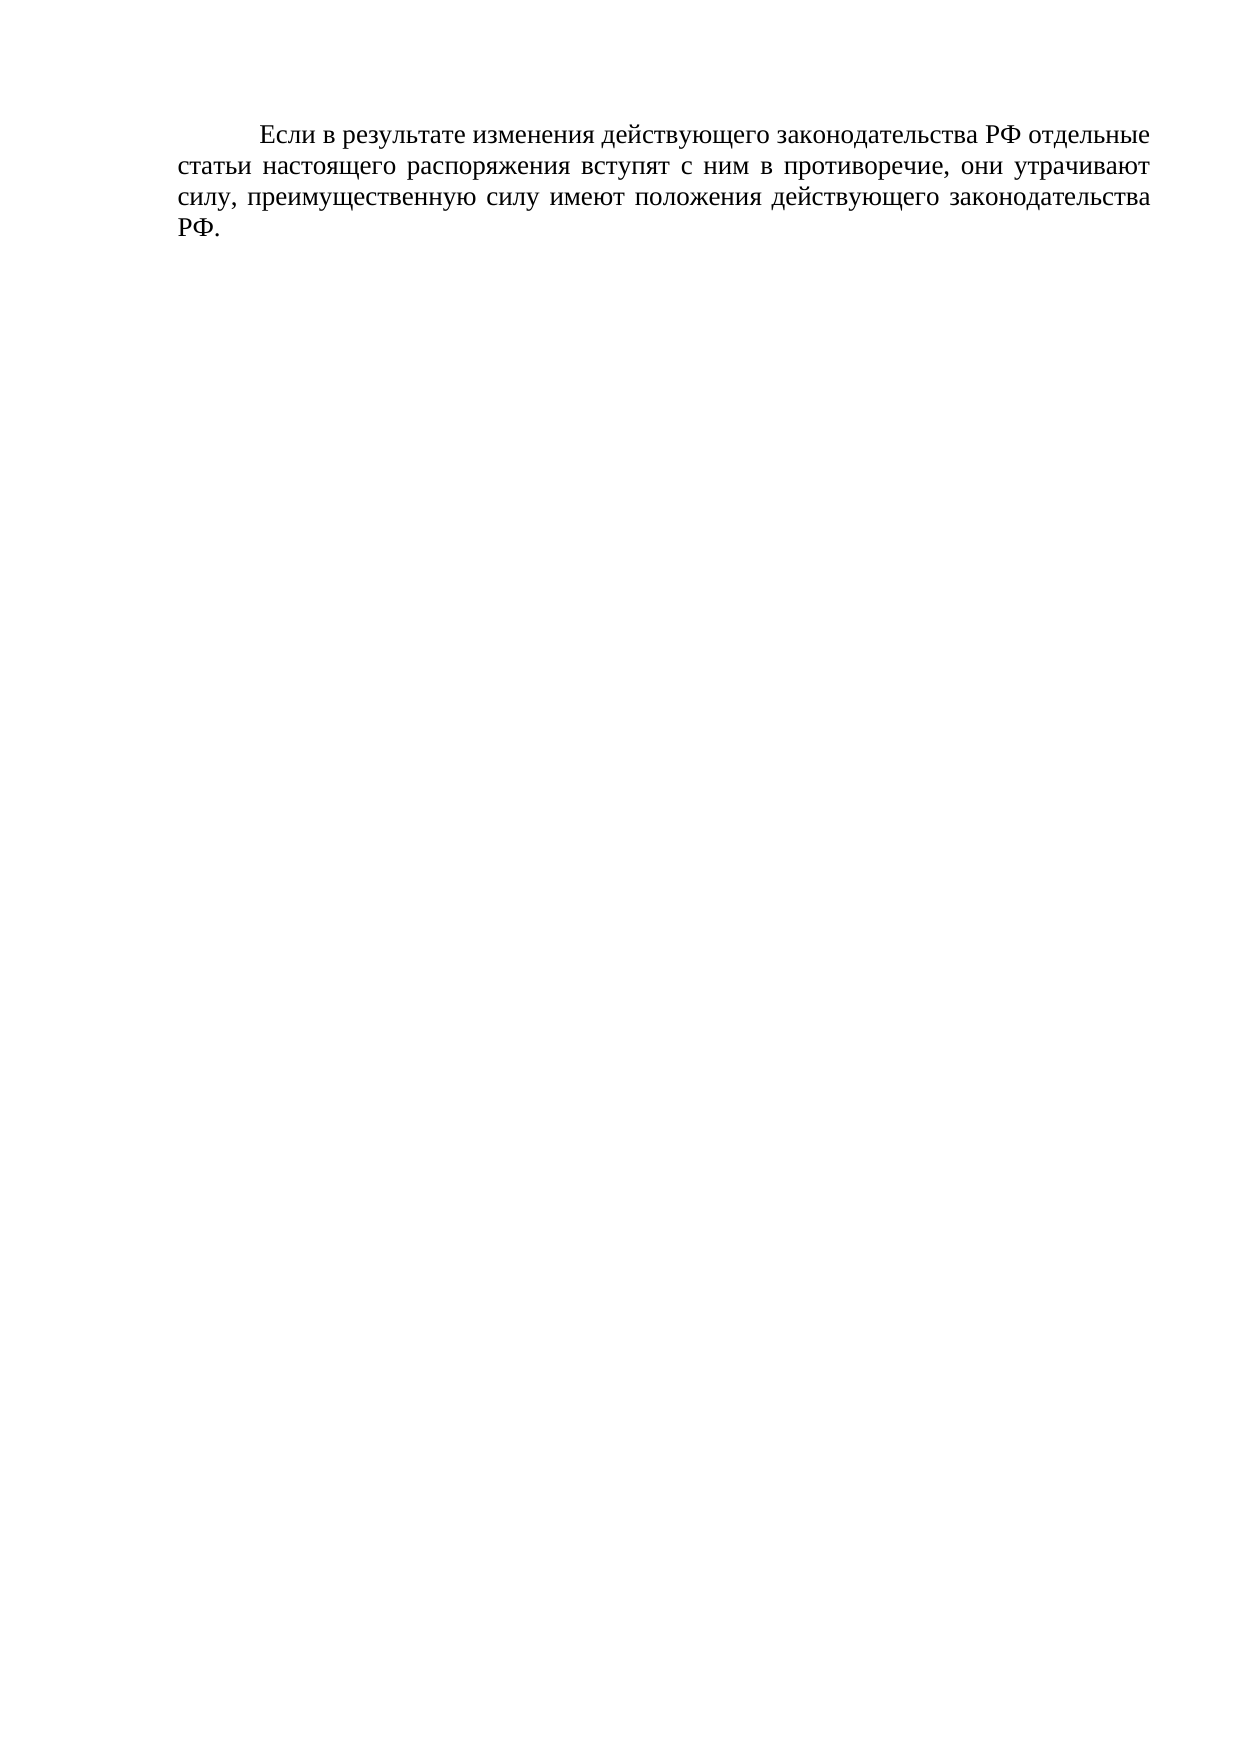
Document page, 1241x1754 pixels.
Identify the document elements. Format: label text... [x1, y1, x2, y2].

text Если в результате изменения действующего законодательства РФ отдельные статьи настоящего распоряжения вступят с ним в противоречие, они утрачивают силу, преимущественную силу имеют положения действующего законодательства РФ. [177, 118, 1152, 243]
